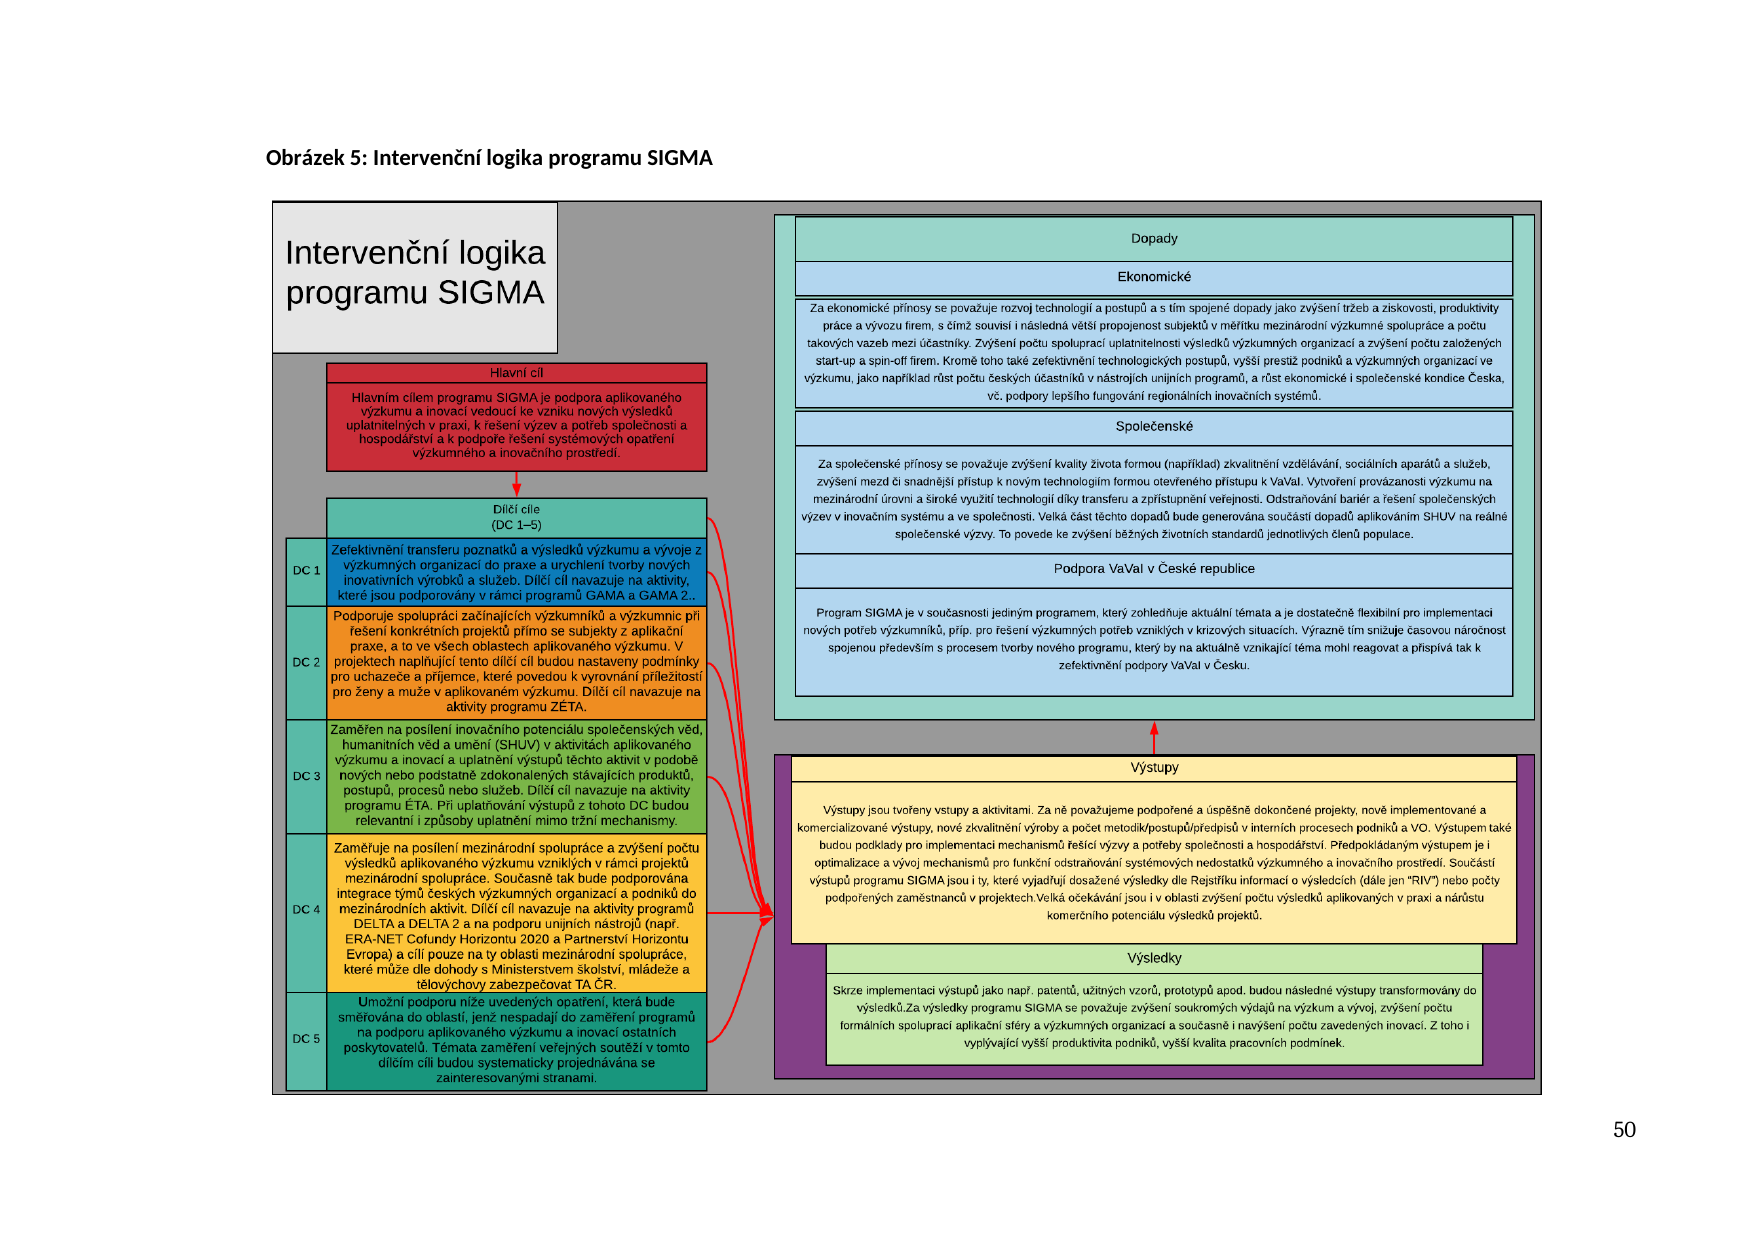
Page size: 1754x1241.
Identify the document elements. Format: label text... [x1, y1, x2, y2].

picture [245, 174, 1568, 1121]
text Obrázek 5: Intervenční logika programu SIGMA [266, 143, 1636, 171]
